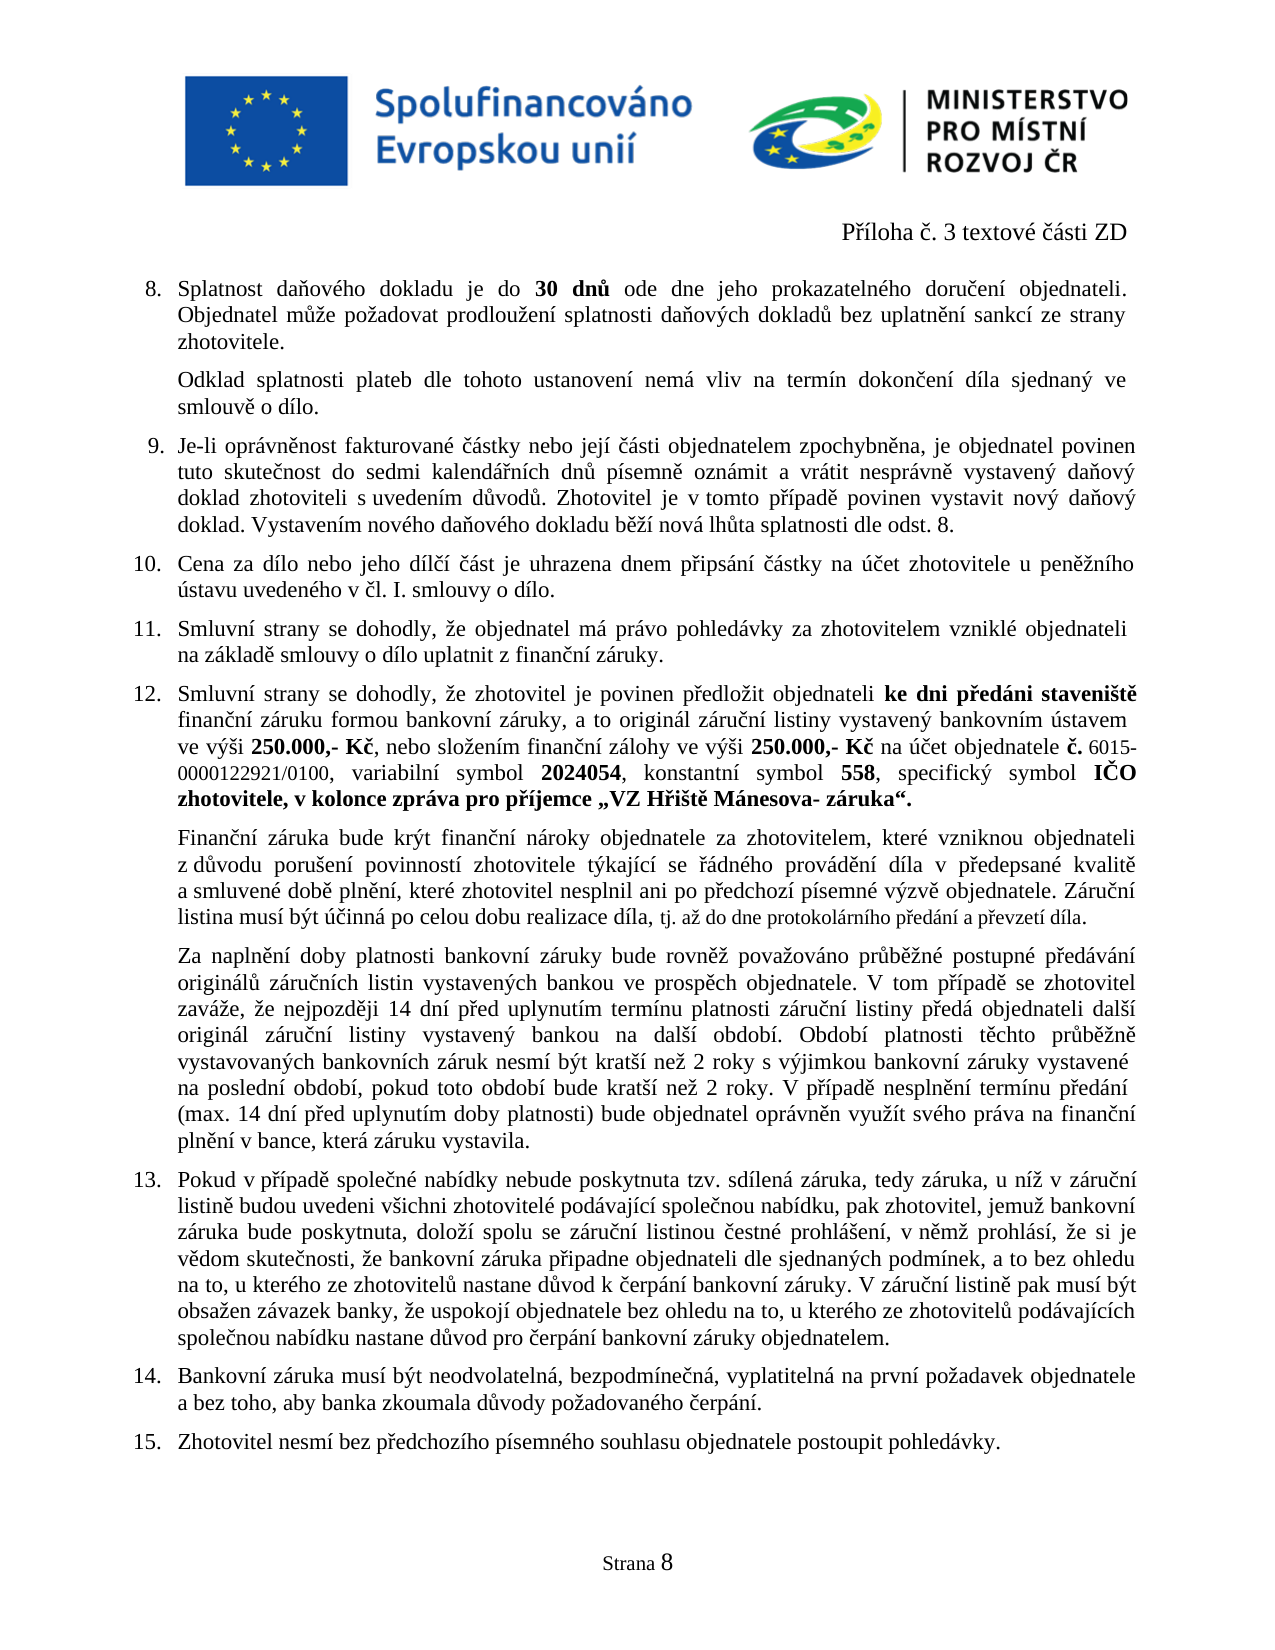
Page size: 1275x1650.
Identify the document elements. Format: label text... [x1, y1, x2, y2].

list Zhotovitel nesmí bez předchozího písemného souhlasu objednatele postoupit pohledávky. [133, 1428, 1137, 1454]
list Smluvní strany se dohodly, že zhotovitel je povinen předložit objednateli ke dni předáni staveniště finanční záruku formou bankovní záruky, a to originál záruční listiny vystavený bankovním ústavem ve výši 250.000,- Kč, nebo složením finanční zálohy ve výši 250.000,- Kč na účet objednatele č. 6015-0000122921/0100, variabilní symbol 2024054, konstantní symbol 558, specifický symbol IČO zhotovitele, v kolonce zpráva pro příjemce „VZ Hřiště Mánesova- záruka“. [133, 680, 1137, 812]
list Bankovní záruka musí být neodvolatelná, bezpodmínečná, vyplatitelná na první požadavek objednatele a bez toho, aby banka zkoumala důvody požadovaného čerpání. [133, 1363, 1137, 1415]
list Finanční záruka bude krýt finanční nároky objednatele za zhotovitelem, které vzniknou objednateli z důvodu porušení povinností zhotovitele týkající se řádného provádění díla v předepsané kvalitě a smluvené době plnění, které zhotovitel nesplnil ani po předchozí písemné výzvě objednatele. Záruční listina musí být účinná po celou dobu realizace díla, tj. až do dne protokolárního předání a převzetí díla. [177, 824, 1137, 930]
list Splatnost daňového dokladu je do 30 dnů ode dne jeho prokazatelného doručení objednateli. Objednatel může požadovat prodloužení splatnosti daňových dokladů bez uplatnění sankcí ze strany zhotovitele. [145, 275, 1127, 354]
list Pokud v případě společné nabídky nebude poskytnuta tzv. sdílená záruka, tedy záruka, u níž v záruční listině budou uvedeni všichni zhotovitelé podávající společnou nabídku, pak zhotovitel, jemuž bankovní záruka bude poskytnuta, doloží spolu se záruční listinou čestné prohlášení, v němž prohlásí, že si je vědom skutečnosti, že bankovní záruka připadne objednateli dle sjednaných podmínek, a to bez ohledu na to, u kterého ze zhotovitelů nastane důvod k čerpání bankovní záruky. V záruční listině pak musí být obsažen závazek banky, že uspokojí objednatele bez ohledu na to, u kterého ze zhotovitelů podávajících společnou nabídku nastane důvod pro čerpání bankovní záruky objednatelem. [133, 1166, 1137, 1350]
list Odklad splatnosti plateb dle tohoto ustanovení nemá vliv na termín dokončení díla sjednaný ve smlouvě o dílo. [177, 367, 1127, 419]
list Cena za dílo nebo jeho dílčí část je uhrazena dnem připsání částky na účet zhotovitele u peněžního ústavu uvedeného v čl. I. smlouvy o dílo. [133, 550, 1137, 602]
picture [182, 73, 1128, 189]
list Smluvní strany se dohodly, že objednatel má právo pohledávky za zhotovitelem vzniklé objednateli na základě smlouvy o dílo uplatnit z finanční záruky. [133, 615, 1137, 668]
list Je-li oprávněnost fakturované částky nebo její části objednatelem zpochybněna, je objednatel povinen tuto skutečnost do sedmi kalendářních dnů písemně oznámit a vrátit nesprávně vystavený daňový doklad zhotoviteli s uvedením důvodů. Zhotovitel je v tomto případě povinen vystavit nový daňový doklad. Vystavením nového daňového dokladu běží nová lhůta splatnosti dle odst. 8. [148, 432, 1137, 537]
list Za naplnění doby platnosti bankovní záruky bude rovněž považováno průběžné postupné předávání originálů záručních listin vystavených bankou ve prospěch objednatele. V tom případě se zhotovitel zaváže, že nejpozději 14 dní před uplynutím termínu platnosti záruční listiny předá objednateli další originál záruční listiny vystavený bankou na další období. Období platnosti těchto průběžně vystavovaných bankovních záruk nesmí být kratší než 2 roky s výjimkou bankovní záruky vystavené na poslední období, pokud toto období bude kratší než 2 roky. V případě nesplnění termínu předání (max. 14 dní před uplynutím doby platnosti) bude objednatel oprávněn využít svého práva na finanční plnění v bance, která záruku vystavila. [177, 942, 1137, 1153]
